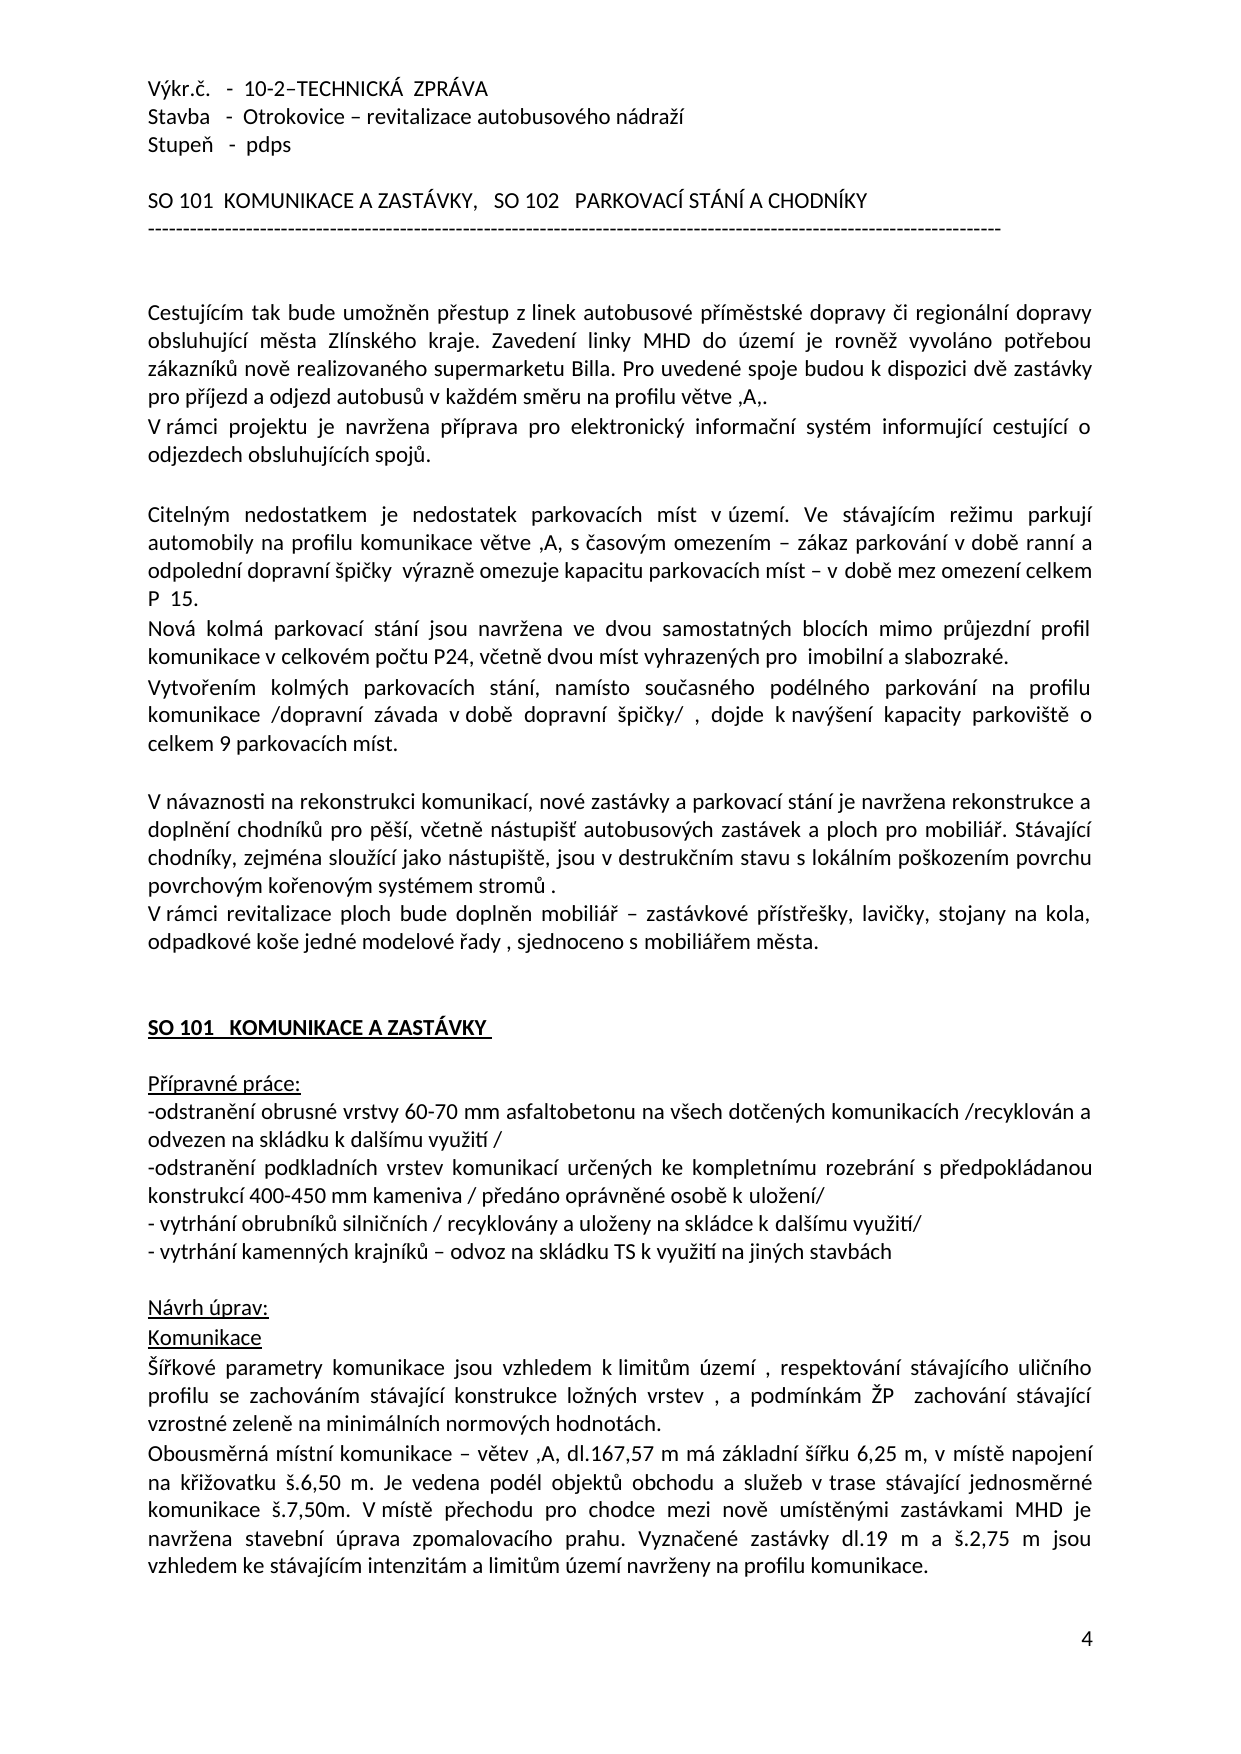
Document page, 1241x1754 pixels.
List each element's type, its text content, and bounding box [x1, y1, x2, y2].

text V rámci revitalizace ploch bude doplněn mobiliář – zastávkové přístřešky, lavičky, stojany na kola, odpadkové koše jedné modelové řady , sjednoceno s mobiliářem města. [148, 899, 1093, 955]
text Přípravné práce: [148, 1069, 1093, 1097]
text V rámci projektu je navržena příprava pro elektronický informační systém informující cestující o odjezdech obsluhujících spojů. [148, 412, 1093, 468]
text V návaznosti na rekonstrukci komunikací, nové zastávky a parkovací stání je navržena rekonstrukce a doplnění chodníků pro pěší, včetně nástupišť autobusových zastávek a ploch pro mobiliář. Stávající chodníky, zejména sloužící jako nástupiště, jsou v destrukčním stavu s lokálním poškozením povrchu povrchovým kořenovým systémem stromů . [148, 787, 1093, 899]
text Komunikace [148, 1323, 1093, 1351]
text Šířkové parametry komunikace jsou vzhledem k limitům území , respektování stávajícího uličního profilu se zachováním stávající konstrukce ložných vrstev , a podmínkám ŽP zachování stávající vzrostné zeleně na minimálních normových hodnotách. [148, 1353, 1093, 1437]
text -odstranění obrusné vrstvy 60-70 mm asfaltobetonu na všech dotčených komunikacích /recyklován a odvezen na skládku k dalšímu využití / [148, 1097, 1093, 1153]
text - vytrhání obrubníků silničních / recyklovány a uloženy na skládce k dalšímu využití/ [148, 1209, 1093, 1237]
text Nová kolmá parkovací stání jsou navržena ve dvou samostatných blocích mimo průjezdní profil komunikace v celkovém počtu P24, včetně dvou míst vyhrazených pro imobilní a slabozraké. [148, 614, 1093, 671]
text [148, 298, 1093, 410]
text Citelným nedostatkem je nedostatek parkovacích míst v území. Ve stávajícím režimu parkují automobily na profilu komunikace větve ,A, s časovým omezením – zákaz parkování v době ranní a odpolední dopravní špičky výrazně omezuje kapacitu parkovacích míst – v době mez omezení celkem P 15. [148, 500, 1093, 612]
text Vytvořením kolmých parkovacích stání, namísto současného podélného parkování na profilu komunikace /dopravní závada v době dopravní špičky/ , dojde k navýšení kapacity parkoviště o celkem 9 parkovacích míst. [148, 673, 1093, 757]
text Návrh úprav: [148, 1293, 1093, 1321]
text - vytrhání kamenných krajníků – odvoz na skládku TS k využití na jiných stavbách [148, 1237, 1093, 1265]
text SO 101 KOMUNIKACE A ZASTÁVKY [148, 1013, 1093, 1041]
text -odstranění podkladních vrstev komunikací určených ke kompletnímu rozebrání s předpokládanou konstrukcí 400-450 mm kameniva / předáno oprávněné osobě k uložení/ [148, 1153, 1093, 1209]
text Obousměrná místní komunikace – větev ,A, dl.167,57 m má základní šířku 6,25 m, v místě napojení na křižovatku š.6,50 m. Je vedena podél objektů obchodu a služeb v trase stávající jednosměrné komunikace š.7,50m. V místě přechodu pro chodce mezi nově umístěnými zastávkami MHD je navržena stavební úprava zpomalovacího prahu. Vyznačené zastávky dl.19 m a š.2,75 m jsou vzhledem ke stávajícím intenzitám a limitům území navrženy na profilu komunikace. [148, 1439, 1093, 1580]
